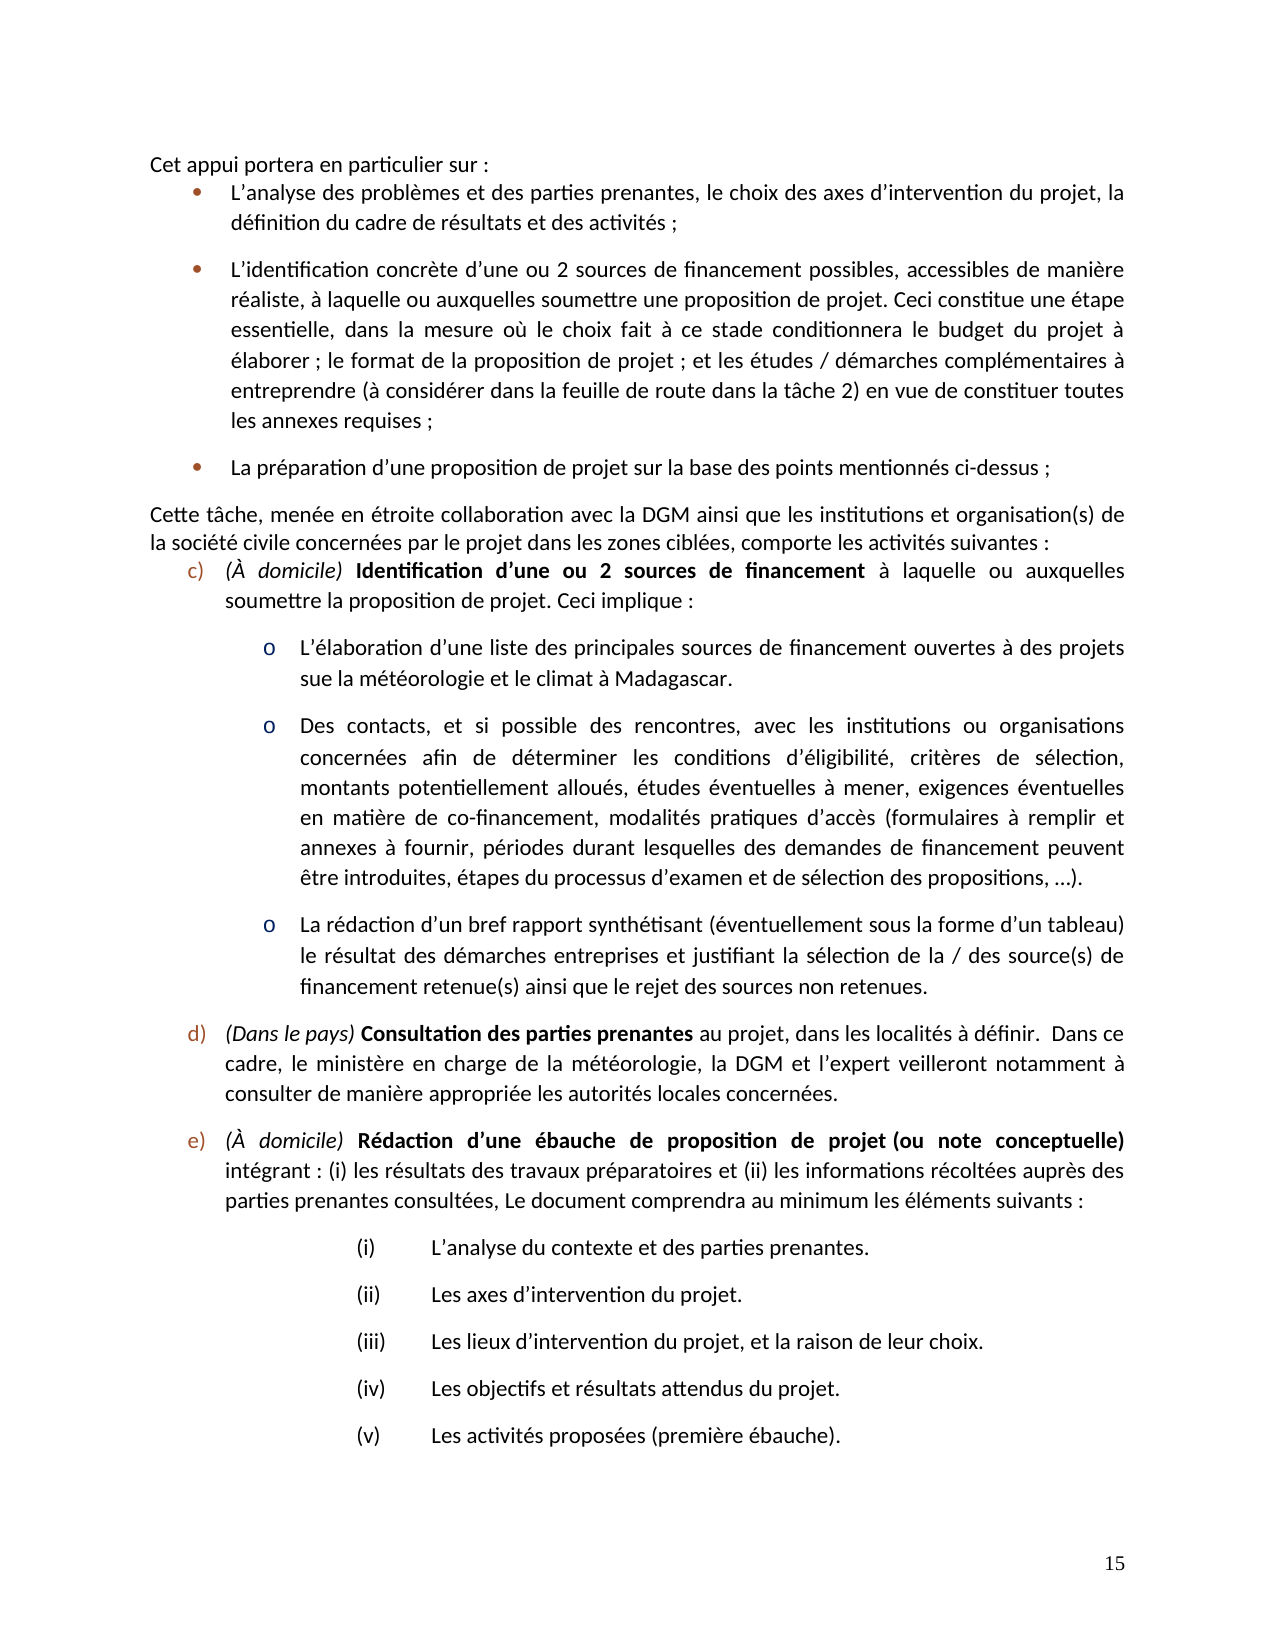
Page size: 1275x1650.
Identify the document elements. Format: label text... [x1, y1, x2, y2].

list L’identification concrète d’une ou 2 sources de financement possibles, accessibles de manière réaliste, à laquelle ou auxquelles soumettre une proposition de projet. Ceci constitue une étape essentielle, dans la mesure où le choix fait à ce stade conditionnera le budget du projet à élaborer ; le format de la proposition de projet ; et les études / démarches complémentaires à entreprendre (à considérer dans la feuille de route dans la tâche 2) en vue de constituer toutes les annexes requises ; [193, 255, 1125, 434]
list Des contacts, et si possible des rencontres, avec les institutions ou organisations concernées afin de déterminer les conditions d’éligibilité, critères de sélection, montants potentiellement alloués, études éventuelles à mener, exigences éventuelles en matière de co-financement, modalités pratiques d’accès (formulaires à remplir et annexes à fournir, périodes durant lesquelles des demandes de financement peuvent être introduites, étapes du processus d’examen et de sélection des propositions, …). [262, 711, 1125, 891]
list La rédaction d’un bref rapport synthétisant (éventuellement sous la forme d’un tableau) le résultat des démarches entreprises et justifiant la sélection de la / des source(s) de financement retenue(s) ainsi que le rejet des sources non retenues. [262, 910, 1125, 1000]
list (À domicile) Identification d’une ou 2 sources de financement à laquelle ou auxquelles soumettre la proposition de projet. Ceci implique : [187, 556, 1125, 614]
list L’analyse du contexte et des parties prenantes. [356, 1233, 1125, 1261]
list Les lieux d’intervention du projet, et la raison de leur choix. [356, 1327, 1125, 1355]
list Les axes d’intervention du projet. [356, 1280, 1125, 1308]
list Les activités proposées (première ébauche). [356, 1421, 1125, 1449]
list L’analyse des problèmes et des parties prenantes, le choix des axes d’intervention du projet, la définition du cadre de résultats et des activités ; [193, 178, 1125, 236]
text Cet appui portera en particulier sur : [150, 150, 1125, 178]
list (Dans le pays) Consultation des parties prenantes au projet, dans les localités à définir. Dans ce cadre, le ministère en charge de la météorologie, la DGM et l’expert veilleront notamment à consulter de manière appropriée les autorités locales concernées. [187, 1019, 1125, 1107]
list La préparation d’une proposition de projet sur la base des points mentionnés ci-dessus ; [193, 453, 1125, 481]
text Cette tâche, menée en étroite collaboration avec la DGM ainsi que les institutions et organisation(s) de la société civile concernées par le projet dans les zones ciblées, comporte les activités suivantes : [150, 500, 1125, 556]
list L’élaboration d’une liste des principales sources de financement ouvertes à des projets sue la météorologie et le climat à Madagascar. [262, 633, 1125, 692]
list (À domicile) Rédaction d’une ébauche de proposition de projet (ou note conceptuelle) intégrant : (i) les résultats des travaux préparatoires et (ii) les informations récoltées auprès des parties prenantes consultées, Le document comprendra au minimum les éléments suivants : [187, 1126, 1125, 1214]
list Les objectifs et résultats attendus du projet. [356, 1374, 1125, 1402]
